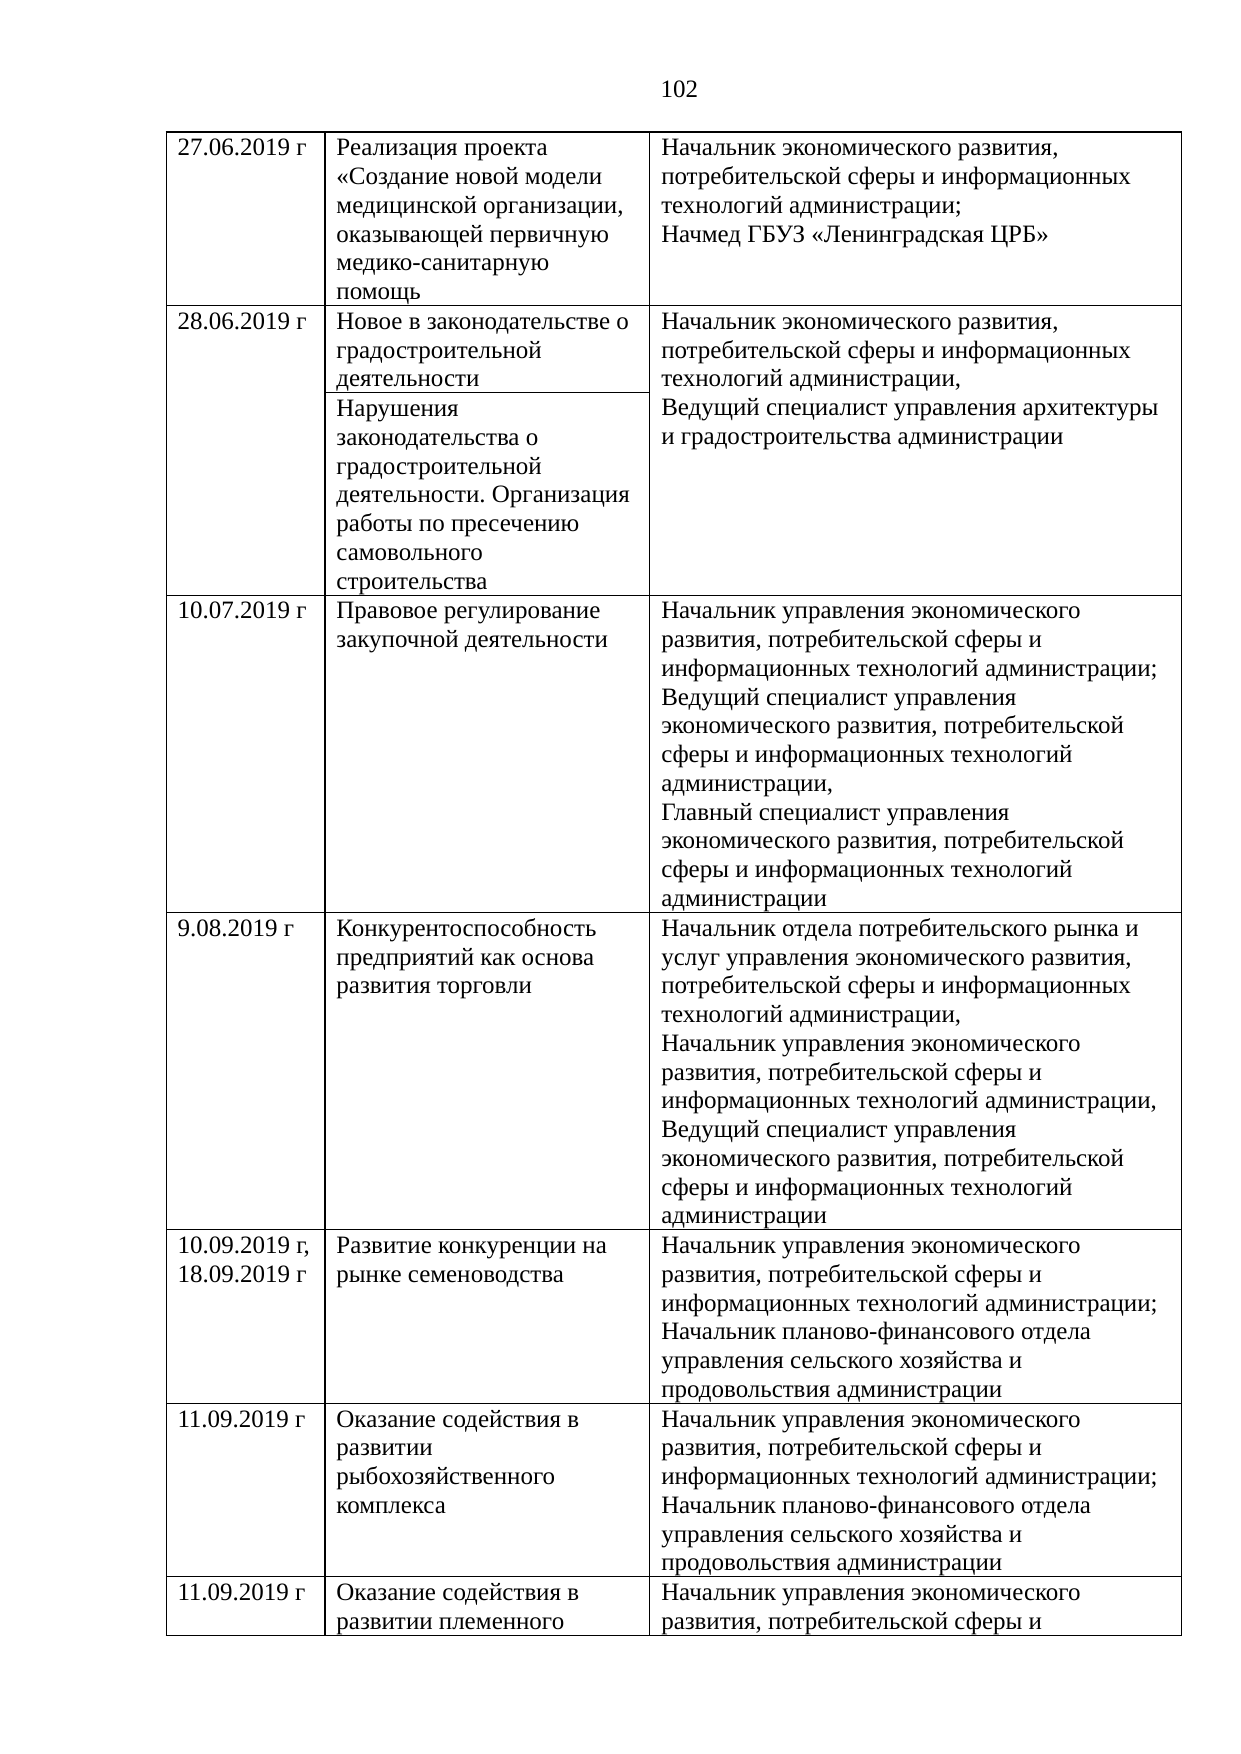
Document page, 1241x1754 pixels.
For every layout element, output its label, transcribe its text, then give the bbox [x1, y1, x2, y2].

table_cell 9.08.2019 г [167, 913, 324, 1229]
table_cell 11.09.2019 г [167, 1577, 324, 1635]
table_cell 28.06.2019 г [167, 306, 324, 594]
table_cell Реализация проекта «Создание новой модели медицинской организации, оказывающей первичную медико-санитарную помощь [326, 133, 649, 305]
table_cell Правовое регулирование закупочной деятельности [326, 596, 649, 912]
table_cell Начальник экономического развития, потребительской сферы и информационных технологий администрации, Ведущий специалист управления архитектуры и градостроительства администрации [650, 306, 1181, 594]
table_cell Начальник управления экономического развития, потребительской сферы и информационных технологий администрации; Ведущий специалист управления экономического развития, потребительской сферы и информационных технологий администрации, Главный специалист управления экономического развития, потребительской сферы и информационных технологий администрации [650, 596, 1181, 912]
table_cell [326, 1577, 649, 1635]
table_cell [650, 1577, 1181, 1635]
table_cell Развитие конкуренции на рынке семеноводства [326, 1230, 649, 1403]
table_cell 27.06.2019 г [167, 133, 324, 305]
table_cell Начальник отдела потребительского рынка и услуг управления экономического развития, потребительской сферы и информационных технологий администрации, Начальник управления экономического развития, потребительской сферы и информационных технологий администрации, Ведущий специалист управления экономического развития, потребительской сферы и информационных технологий администрации [650, 913, 1181, 1229]
table_cell Начальник экономического развития, потребительской сферы и информационных технологий администрации; Начмед ГБУЗ «Ленинградская ЦРБ» [650, 133, 1181, 305]
table_cell 10.07.2019 г [167, 596, 324, 912]
table_cell 10.09.2019 г, 18.09.2019 г [167, 1230, 324, 1403]
table_cell Нарушения законодательства о градостроительной деятельности. Организация работы по пресечению самовольного строительства [326, 393, 649, 594]
table_cell 11.09.2019 г [167, 1404, 324, 1576]
table_cell Оказание содействия в развитии рыбохозяйственного комплекса [326, 1404, 649, 1576]
table_cell Новое в законодательстве о градостроительной деятельности [326, 306, 649, 392]
table_cell Конкурентоспособность предприятий как основа развития торговли [326, 913, 649, 1229]
